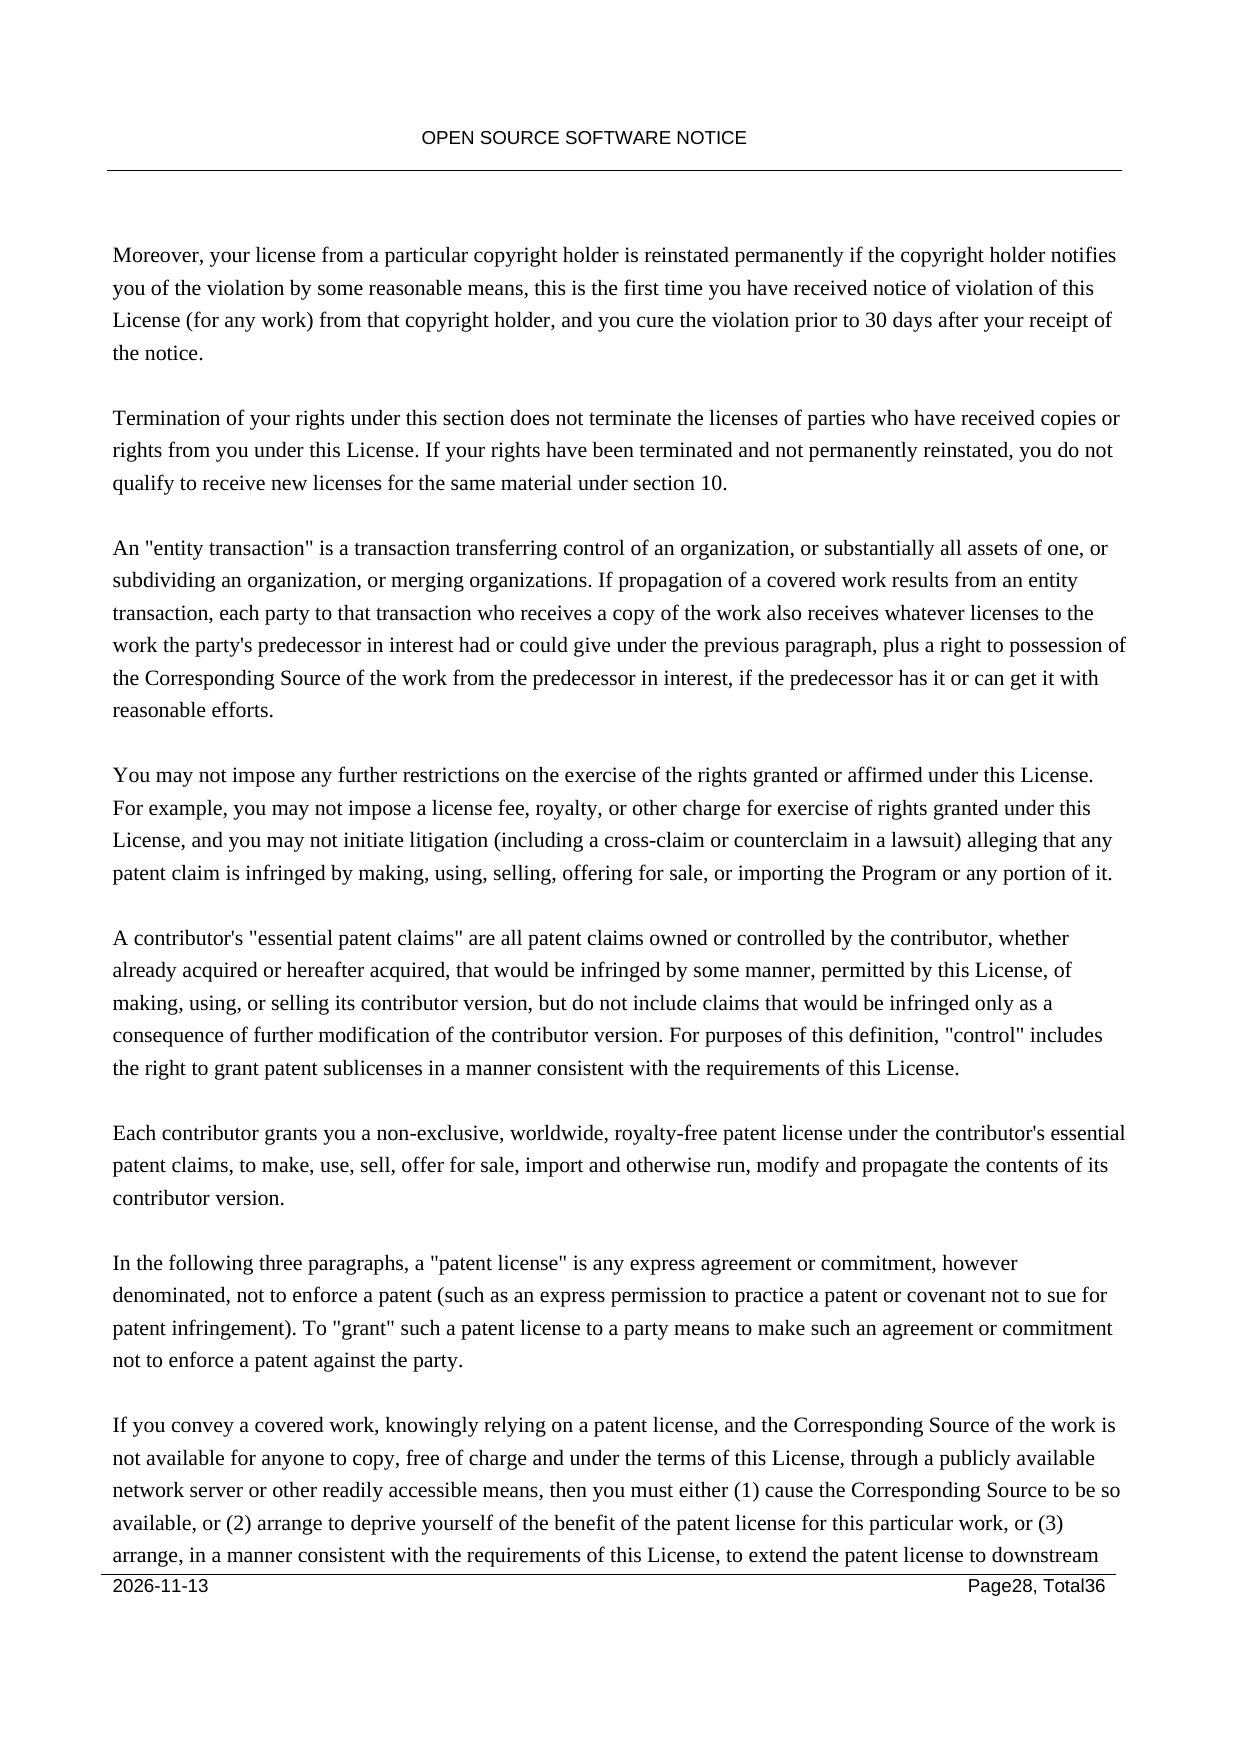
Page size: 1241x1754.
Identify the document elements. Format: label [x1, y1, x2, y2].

text [112, 206, 1128, 1571]
